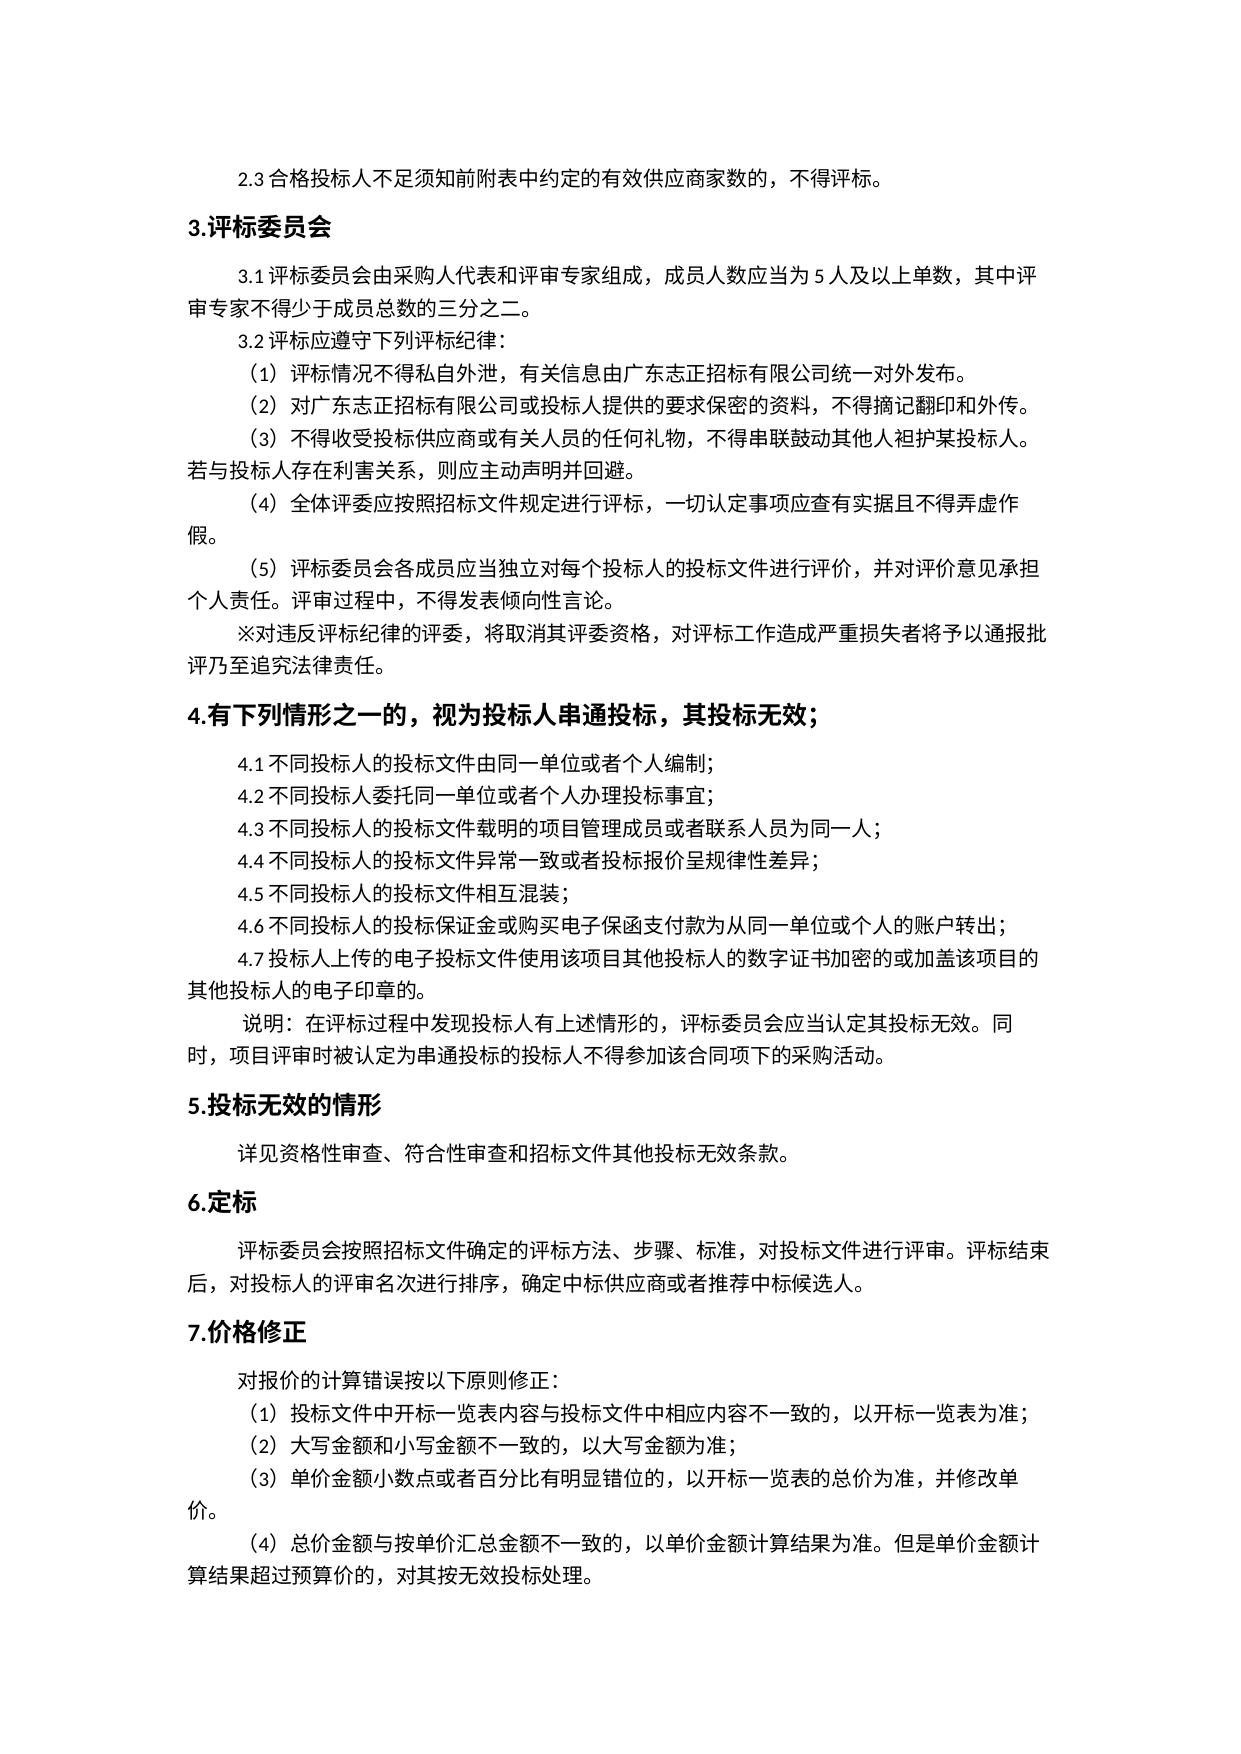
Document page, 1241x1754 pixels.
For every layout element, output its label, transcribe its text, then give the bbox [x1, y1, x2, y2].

text 详见资格性审查、符合性审查和招标文件其他投标无效条款。 [187, 1137, 1053, 1169]
text （4）全体评委应按照招标文件规定进行评标，一切认定事项应查有实据且不得弄虚作假。 [187, 487, 1053, 552]
text 4.6不同投标人的投标保证金或购买电子保函支付款为从同一单位或个人的账户转出； [187, 909, 1053, 942]
text （2）对广东志正招标有限公司或投标人提供的要求保密的资料，不得摘记翻印和外传。 [187, 389, 1053, 422]
text （3）单价金额小数点或者百分比有明显错位的，以开标一览表的总价为准，并修改单价。 [187, 1462, 1053, 1527]
text 4.7投标人上传的电子投标文件使用该项目其他投标人的数字证书加密的或加盖该项目的其他投标人的电子印章的。 [187, 942, 1053, 1007]
text （4）总价金额与按单价汇总金额不一致的，以单价金额计算结果为准。但是单价金额计算结果超过预算价的，对其按无效投标处理。 [187, 1527, 1053, 1592]
text 对报价的计算错误按以下原则修正： [187, 1364, 1053, 1397]
text 7.价格修正 [187, 1299, 1053, 1364]
text 4.1不同投标人的投标文件由同一单位或者个人编制； [187, 747, 1053, 779]
text 3.1评标委员会由采购人代表和评审专家组成，成员人数应当为5人及以上单数，其中评审专家不得少于成员总数的三分之二。 [187, 259, 1053, 324]
text 4.3不同投标人的投标文件载明的项目管理成员或者联系人员为同一人； [187, 812, 1053, 844]
text 3.评标委员会 [187, 194, 1053, 259]
text 4.4不同投标人的投标文件异常一致或者投标报价呈规律性差异； [187, 844, 1053, 877]
text 4.2不同投标人委托同一单位或者个人办理投标事宜； [187, 779, 1053, 812]
text 说明：在评标过程中发现投标人有上述情形的，评标委员会应当认定其投标无效。同时，项目评审时被认定为串通投标的投标人不得参加该合同项下的采购活动。 [187, 1007, 1053, 1072]
text 6.定标 [187, 1169, 1053, 1234]
text （3）不得收受投标供应商或有关人员的任何礼物，不得串联鼓动其他人袒护某投标人。若与投标人存在利害关系，则应主动声明并回避。 [187, 422, 1053, 487]
text （1）投标文件中开标一览表内容与投标文件中相应内容不一致的，以开标一览表为准； [187, 1397, 1053, 1429]
text 4.5不同投标人的投标文件相互混装； [187, 877, 1053, 909]
text 3.2评标应遵守下列评标纪律： [187, 324, 1053, 357]
text 评标委员会按照招标文件确定的评标方法、步骤、标准，对投标文件进行评审。评标结束后，对投标人的评审名次进行排序，确定中标供应商或者推荐中标候选人。 [187, 1234, 1053, 1299]
text （1）评标情况不得私自外泄，有关信息由广东志正招标有限公司统一对外发布。 [187, 357, 1053, 389]
text 2.3合格投标人不足须知前附表中约定的有效供应商家数的，不得评标。 [187, 162, 1053, 194]
text 5.投标无效的情形 [187, 1072, 1053, 1137]
text （2）大写金额和小写金额不一致的，以大写金额为准； [187, 1429, 1053, 1462]
text ※对违反评标纪律的评委，将取消其评委资格，对评标工作造成严重损失者将予以通报批评乃至追究法律责任。 [187, 617, 1053, 682]
text 4.有下列情形之一的，视为投标人串通投标，其投标无效； [187, 682, 1053, 747]
text （5）评标委员会各成员应当独立对每个投标人的投标文件进行评价，并对评价意见承担个人责任。评审过程中，不得发表倾向性言论。 [187, 552, 1053, 617]
